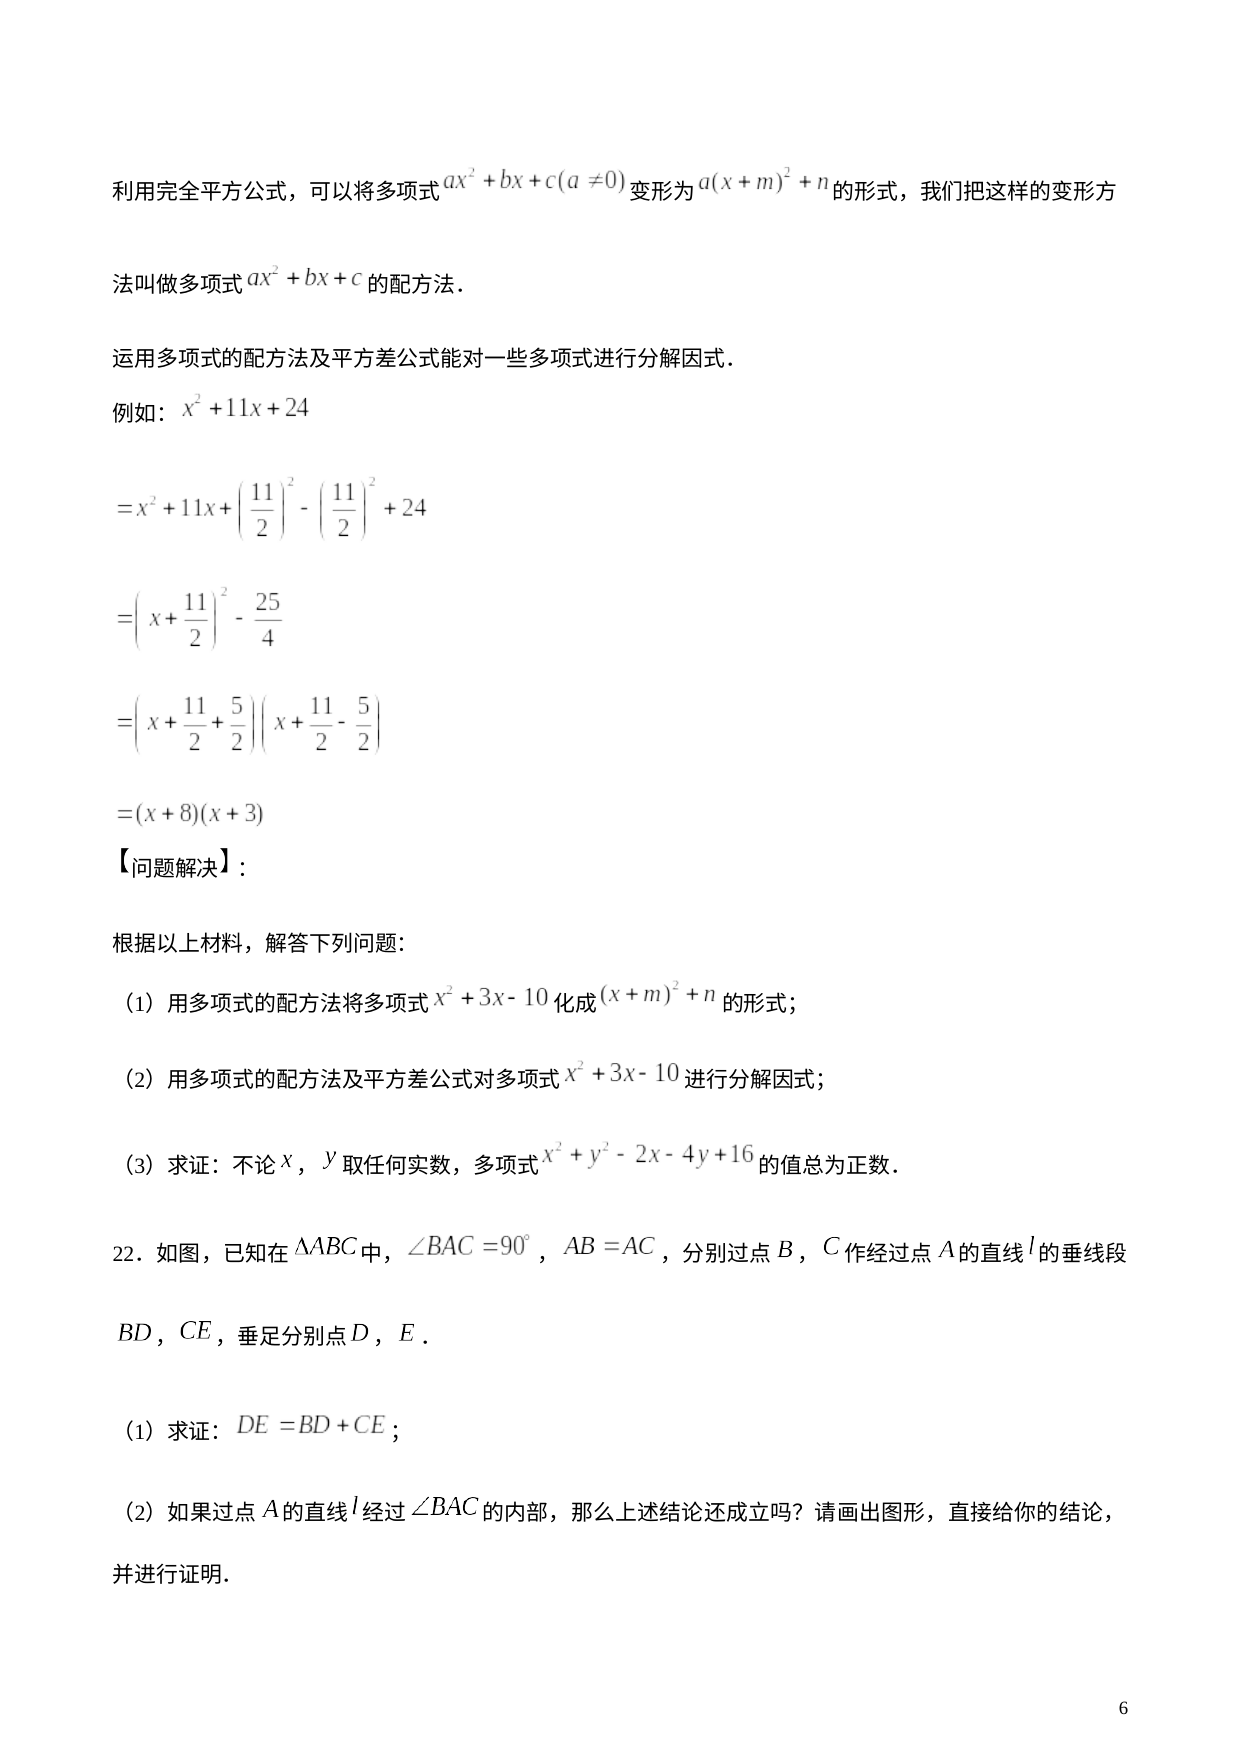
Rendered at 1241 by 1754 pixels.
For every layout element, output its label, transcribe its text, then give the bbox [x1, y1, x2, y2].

text 根据以上材料，解答下列问题： [112, 926, 1128, 958]
text （1）用多项式的配方法将多项式化成的形式； [112, 974, 1128, 1039]
text （1）求证：； [112, 1395, 1128, 1460]
text 22．如图，已知在中，，，分别过点，作经过点的直线的垂线段，，垂足分别点，． [112, 1217, 1128, 1379]
text （3）求证：不论，取任何实数，多项式的值总为正数． [112, 1136, 1128, 1201]
text 例如： [112, 389, 1128, 454]
text 运用多项式的配方法及平方差公式能对一些多项式进行分解因式． [112, 340, 1128, 373]
text （2）如果过点的直线经过的内部，那么上述结论还成立吗？请画出图形，直接给你的结论，并进行证明． [112, 1476, 1128, 1589]
text 问题解决： [112, 845, 1128, 910]
text 利用完全平方公式，可以将多项式变形为的形式，我们把这样的变形方法叫做多项式的配方法． [112, 162, 1128, 324]
text （2）用多项式的配方法及平方差公式对多项式进行分解因式； [112, 1055, 1128, 1120]
